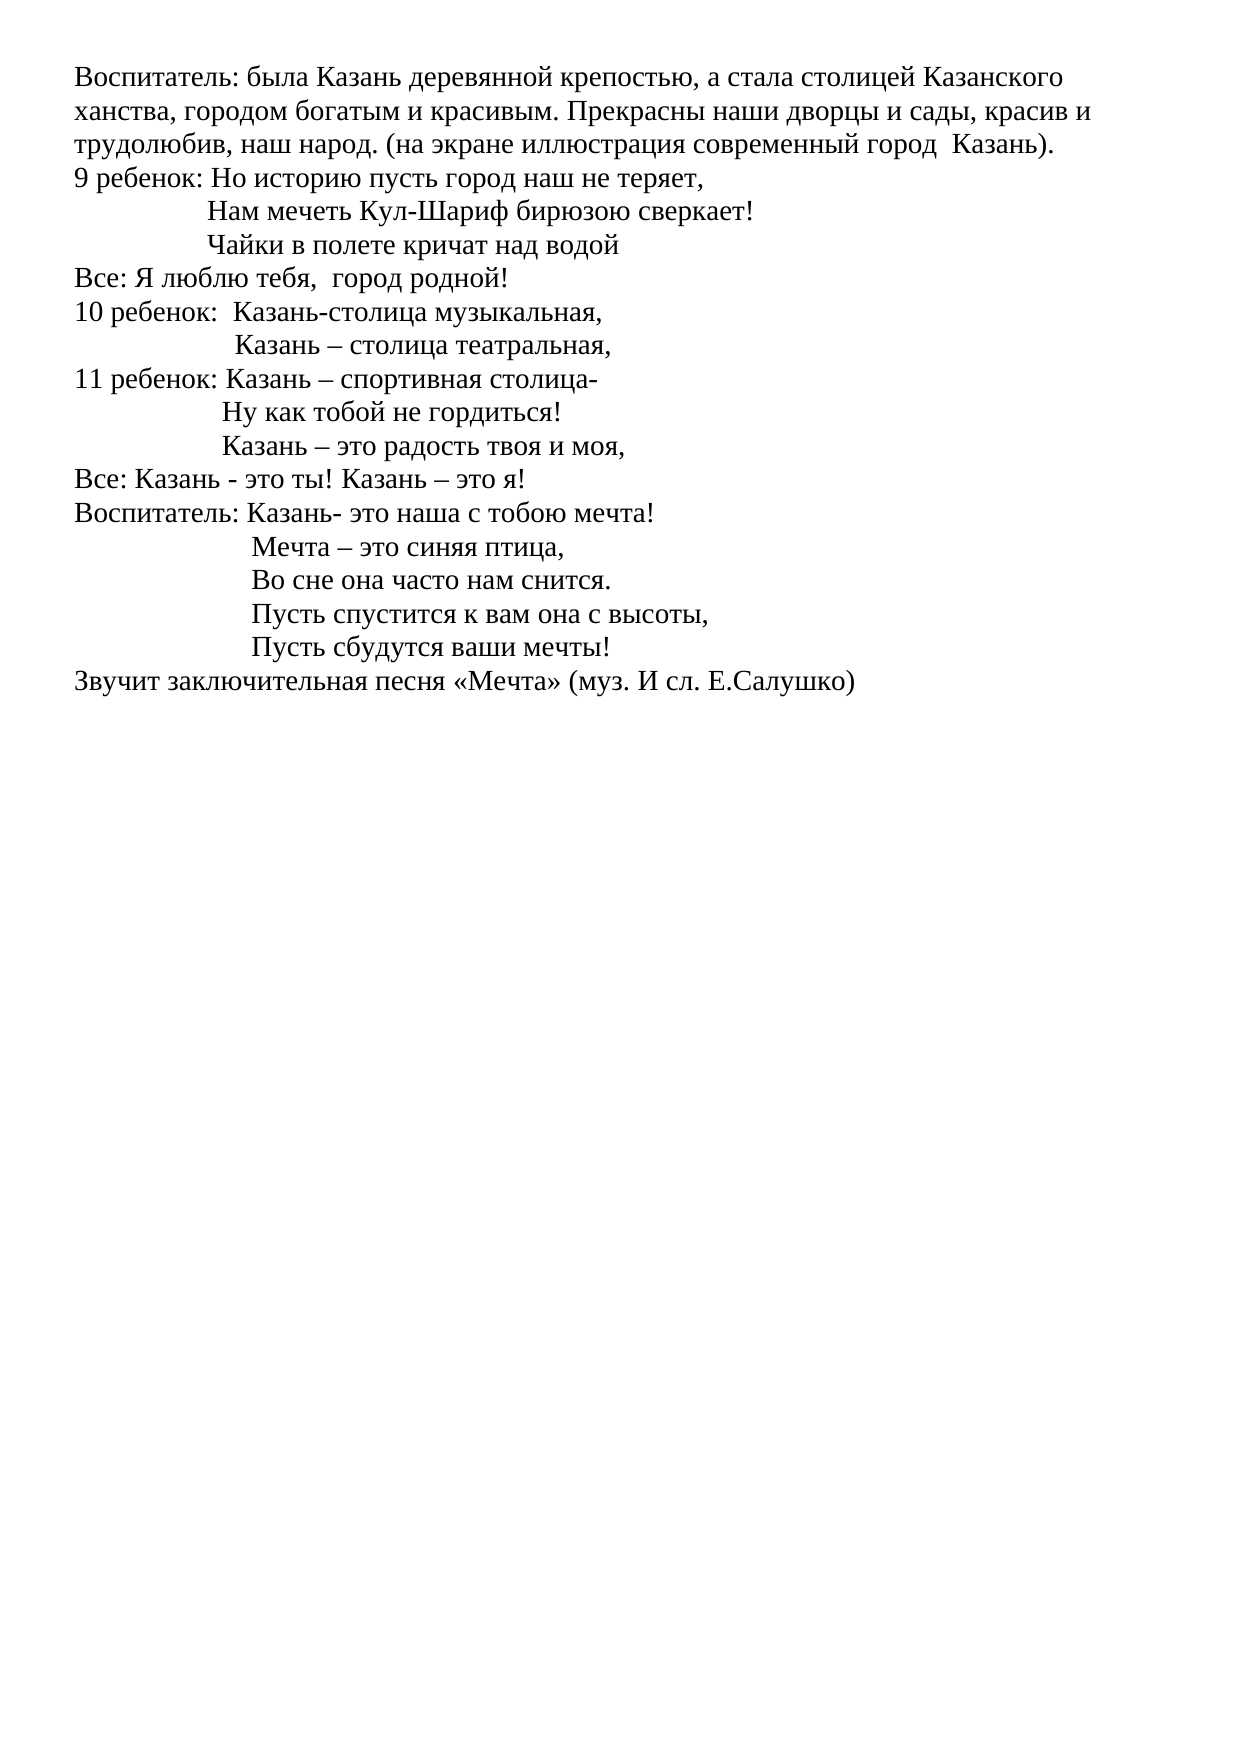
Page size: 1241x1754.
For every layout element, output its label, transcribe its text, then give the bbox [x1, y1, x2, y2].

text 9 ребенок: Но историю пусть город наш не теряет, [74, 160, 1152, 193]
text Чайки в полете кричат над водой [74, 227, 1152, 260]
text Воспитатель: была Казань деревянной крепостью, а стала столицей Казанского ханства, городом богатым и красивым. Прекрасны наши дворцы и сады, красив и трудолюбив, наш народ. (на экране иллюстрация современный город Казань). [74, 59, 1152, 160]
text Воспитатель: Казань- это наша с тобою мечта! [74, 495, 1152, 529]
text 11 ребенок: Казань – спортивная столица- [74, 361, 1152, 394]
text Все: Я люблю тебя, город родной! [74, 260, 1152, 294]
text Казань – это радость твоя и моя, [74, 428, 1152, 462]
text Во сне она часто нам снится. [74, 562, 1152, 596]
text Все: Казань - это ты! Казань – это я! [74, 462, 1152, 495]
text Звучит заключительная песня «Мечта» (муз. И сл. Е.Салушко) [74, 663, 1152, 696]
text Мечта – это синяя птица, [74, 529, 1152, 562]
text 10 ребенок: Казань-столица музыкальная, [74, 294, 1152, 327]
text Пусть спустится к вам она с высоты, [74, 596, 1152, 629]
text Ну как тобой не гордиться! [74, 394, 1152, 428]
text Пусть сбудутся ваши мечты! [74, 629, 1152, 663]
text Нам мечеть Кул-Шариф бирюзою сверкает! [74, 193, 1152, 227]
text Казань – столица театральная, [74, 327, 1152, 361]
